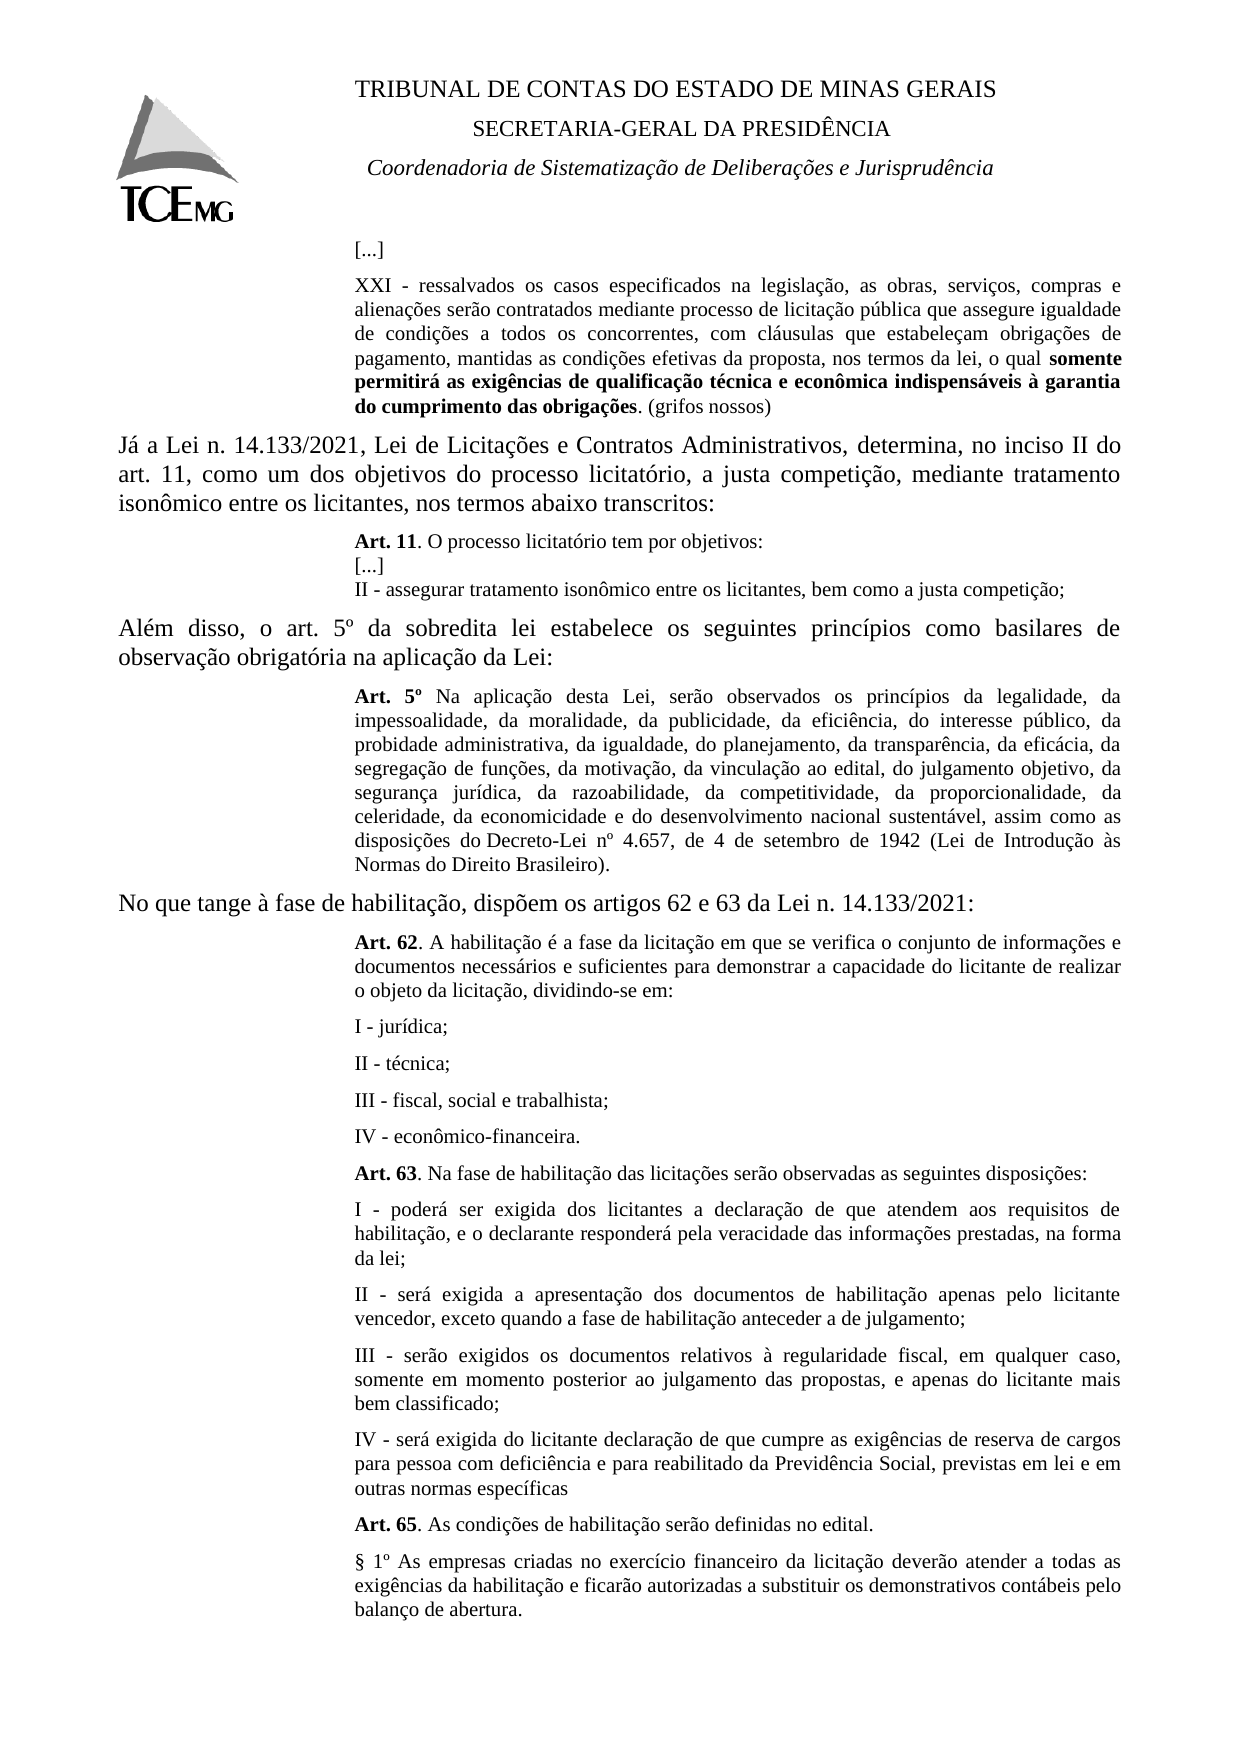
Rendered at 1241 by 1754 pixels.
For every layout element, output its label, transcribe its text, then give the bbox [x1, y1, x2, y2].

text II - assegurar tratamento isonômico entre os licitantes, bem como a justa competição; [354, 577, 1122, 601]
text II - técnica; [354, 1051, 1122, 1075]
text Já a Lei n. 14.133/2021, Lei de Licitações e Contratos Administrativos, determina, no inciso II do art. 11, como um dos objetivos do processo licitatório, a justa competição, mediante tratamento isonômico entre os licitantes, nos termos abaixo transcritos: [118, 430, 1122, 516]
text IV - será exigida do licitante declaração de que cumpre as exigências de reserva de cargos para pessoa com deficiência e para reabilitado da Previdência Social, previstas em lei e em outras normas específicas [354, 1427, 1122, 1499]
text Art. 63. Na fase de habilitação das licitações serão observadas as seguintes disposições: [354, 1161, 1122, 1185]
text I - poderá ser exigida dos licitantes a declaração de que atendem aos requisitos de habilitação, e o declarante responderá pela veracidade das informações prestadas, na forma da lei; [354, 1197, 1122, 1269]
text II - será exigida a apresentação dos documentos de habilitação apenas pelo licitante vencedor, exceto quando a fase de habilitação anteceder a de julgamento; [354, 1282, 1122, 1330]
text XXI - ressalvados os casos especificados na legislação, as obras, serviços, compras e alienações serão contratados mediante processo de licitação pública que assegure igualdade de condições a todos os concorrentes, com cláusulas que estabeleçam obrigações de pagamento, mantidas as condições efetivas da proposta, nos termos da lei, o qual somente permitirá as exigências de qualificação técnica e econômica indispensáveis à garantia do cumprimento das obrigações. (grifos nossos) [354, 273, 1122, 418]
text Art. 5º Na aplicação desta Lei, serão observados os princípios da legalidade, da impessoalidade, da moralidade, da publicidade, da eficiência, do interesse público, da probidade administrativa, da igualdade, do planejamento, da transparência, da eficácia, da segregação de funções, da motivação, da vinculação ao edital, do julgamento objetivo, da segurança jurídica, da razoabilidade, da competitividade, da proporcionalidade, da celeridade, da economicidade e do desenvolvimento nacional sustentável, assim como as disposições do Decreto-Lei nº 4.657, de 4 de setembro de 1942 (Lei de Introdução às Normas do Direito Brasileiro). [354, 683, 1122, 876]
picture [92, 73, 262, 243]
text Art. 11. O processo licitatório tem por objetivos: [354, 529, 1122, 553]
text Art. 62. A habilitação é a fase da licitação em que se verifica o conjunto de informações e documentos necessários e suficientes para demonstrar a capacidade do licitante de realizar o objeto da licitação, dividindo-se em: [354, 930, 1122, 1002]
text Além disso, o art. 5º da sobredita lei estabelece os seguintes princípios como basilares de observação obrigatória na aplicação da Lei: [118, 613, 1122, 671]
text § 1º As empresas criadas no exercício financeiro da licitação deverão atender a todas as exigências da habilitação e ficarão autorizadas a substituir os demonstrativos contábeis pelo balanço de abertura. [354, 1548, 1122, 1621]
text No que tange à fase de habilitação, dispõem os artigos 62 e 63 da Lei n. 14.133/2021: [118, 888, 1122, 917]
text [...] [354, 237, 1122, 261]
text [...] [354, 553, 1122, 577]
text III - fiscal, social e trabalhista; [354, 1088, 1122, 1112]
text IV - econômico-financeira. [354, 1124, 1122, 1148]
text III - serão exigidos os documentos relativos à regularidade fiscal, em qualquer caso, somente em momento posterior ao julgamento das propostas, e apenas do licitante mais bem classificado; [354, 1343, 1122, 1415]
text I - jurídica; [354, 1014, 1122, 1038]
text Art. 65. As condições de habilitação serão definidas no edital. [354, 1512, 1122, 1536]
